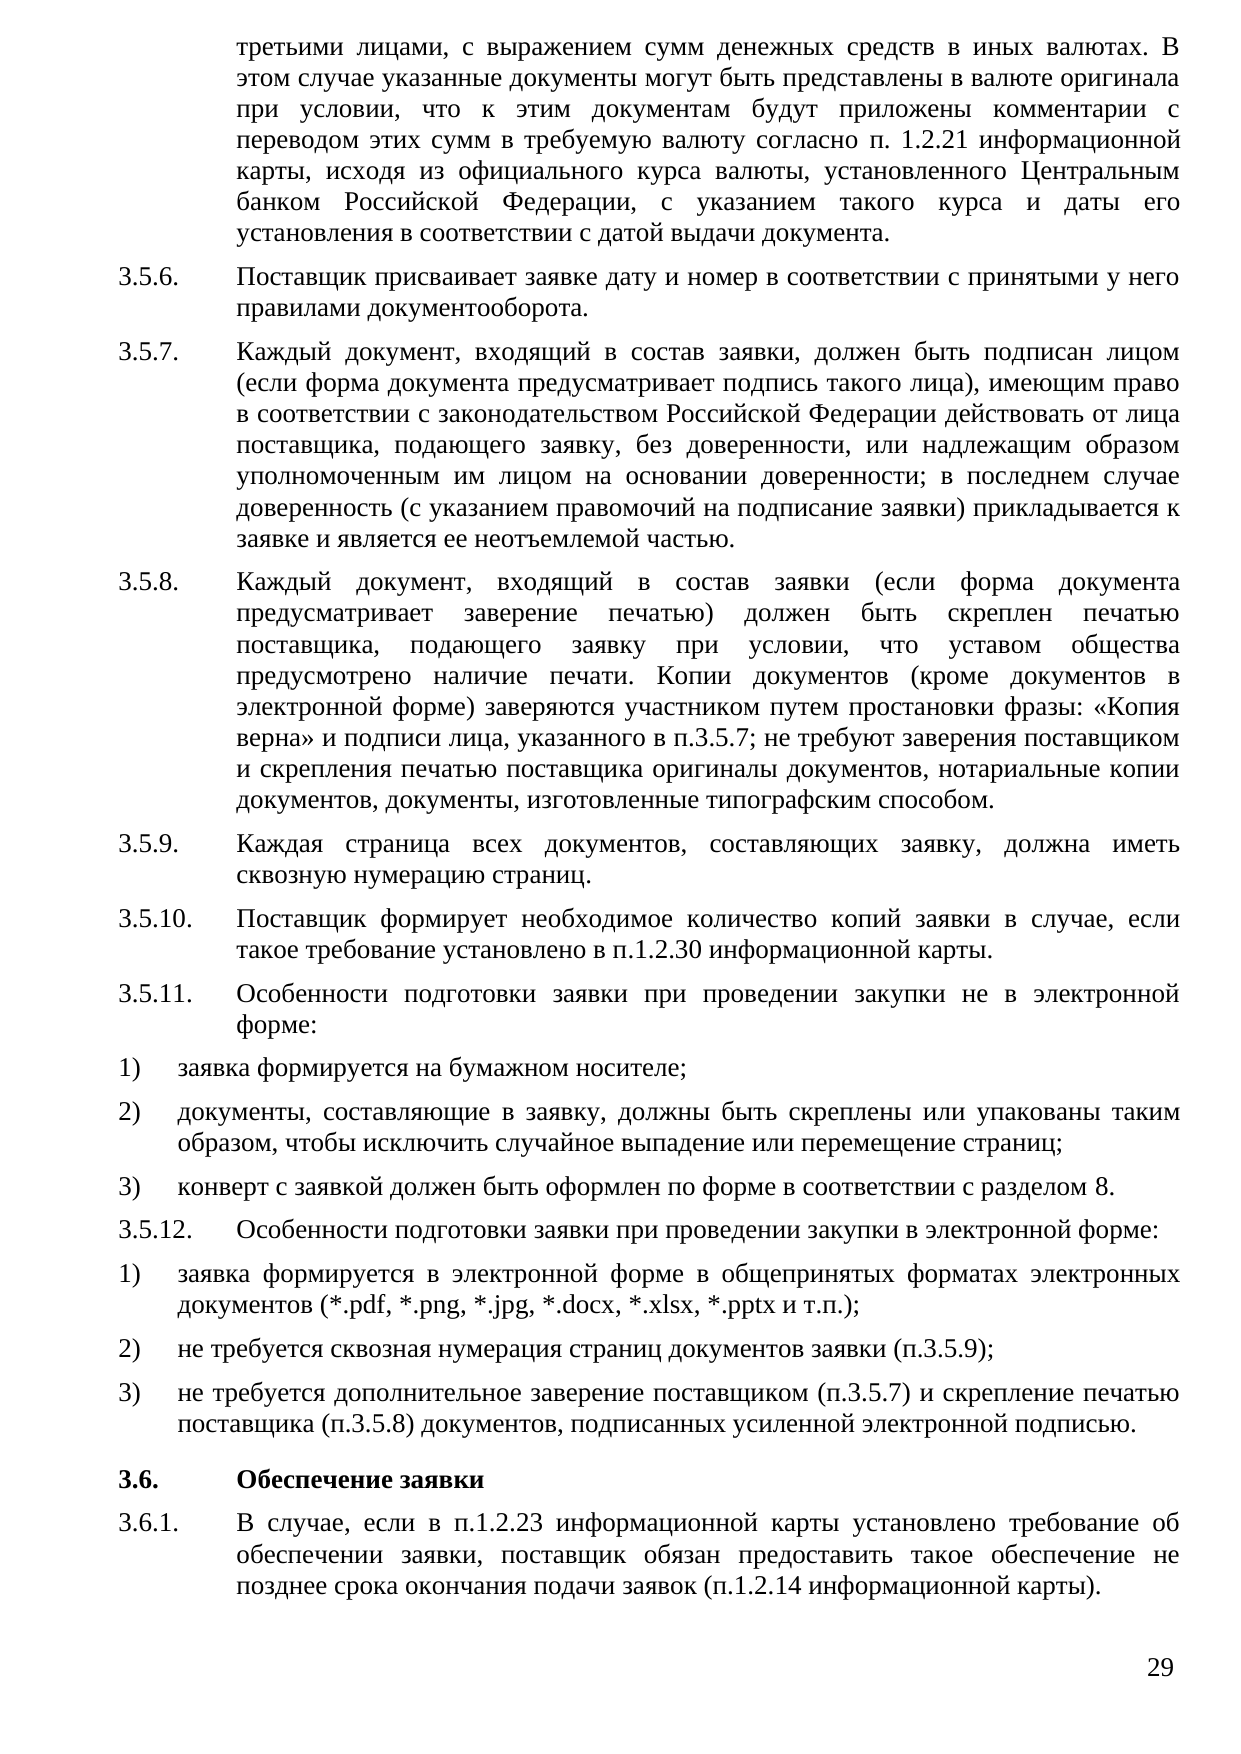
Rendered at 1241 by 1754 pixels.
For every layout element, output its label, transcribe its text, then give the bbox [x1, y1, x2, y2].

text Каждая страница всех документов, составляющих заявку, должна иметь сквозную нумерацию страниц. [118, 827, 1181, 889]
text конверт с заявкой должен быть оформлен по форме в соответствии с разделом 8. [118, 1170, 1181, 1201]
text заявка формируется на бумажном носителе; [118, 1051, 1181, 1083]
text Особенности подготовки заявки при проведении закупки в электронной форме: [118, 1213, 1181, 1245]
text В случае, если в п.1.2.23 информационной карты установлено требование об обеспечении заявки, поставщик обязан предоставить такое обеспечение не позднее срока окончания подачи заявок (п.1.2.14 информационной карты). [118, 1507, 1181, 1600]
text Каждый документ, входящий в состав заявки (если форма документа предусматривает заверение печатью) должен быть скреплен печатью поставщика, подающего заявку при условии, что уставом общества предусмотрено наличие печати. Копии документов (кроме документов в электронной форме) заверяются участником путем простановки фразы: «Копия верна» и подписи лица, указанного в п.3.5.7; не требуют заверения поставщиком и скрепления печатью поставщика оригиналы документов, нотариальные копии документов, документы, изготовленные типографским способом. [118, 565, 1181, 814]
text документы, составляющие в заявку, должны быть скреплены или упакованы таким образом, чтобы исключить случайное выпадение или перемещение страниц; [118, 1095, 1181, 1157]
text не требуется дополнительное заверение поставщиком (п.3.5.7) и скрепление печатью поставщика (п.3.5.8) документов, подписанных усиленной электронной подписью. [118, 1376, 1181, 1438]
text Особенности подготовки заявки при проведении закупки не в электронной форме: [118, 977, 1181, 1039]
text Поставщик присваивает заявке дату и номер в соответствии с принятыми у него правилами документооборота. [118, 260, 1181, 322]
text Обеспечение заявки [118, 1463, 1181, 1494]
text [118, 29, 1181, 248]
text не требуется сквозная нумерация страниц документов заявки (п.3.5.9); [118, 1332, 1181, 1363]
text Поставщик формирует необходимое количество копий заявки в случае, если такое требование установлено в п.1.2.30 информационной карты. [118, 902, 1181, 964]
text заявка формируется в электронной форме в общепринятых форматах электронных документов (*.pdf, *.png, *.jpg, *.docx, *.xlsx, *.pptx и т.п.); [118, 1257, 1181, 1319]
text Каждый документ, входящий в состав заявки, должен быть подписан лицом (если форма документа предусматривает подпись такого лица), имеющим право в соответствии с законодательством Российской Федерации действовать от лица поставщика, подающего заявку, без доверенности, или надлежащим образом уполномоченным им лицом на основании доверенности; в последнем случае доверенность (с указанием правомочий на подписание заявки) прикладывается к заявке и является ее неотъемлемой частью. [118, 335, 1181, 553]
